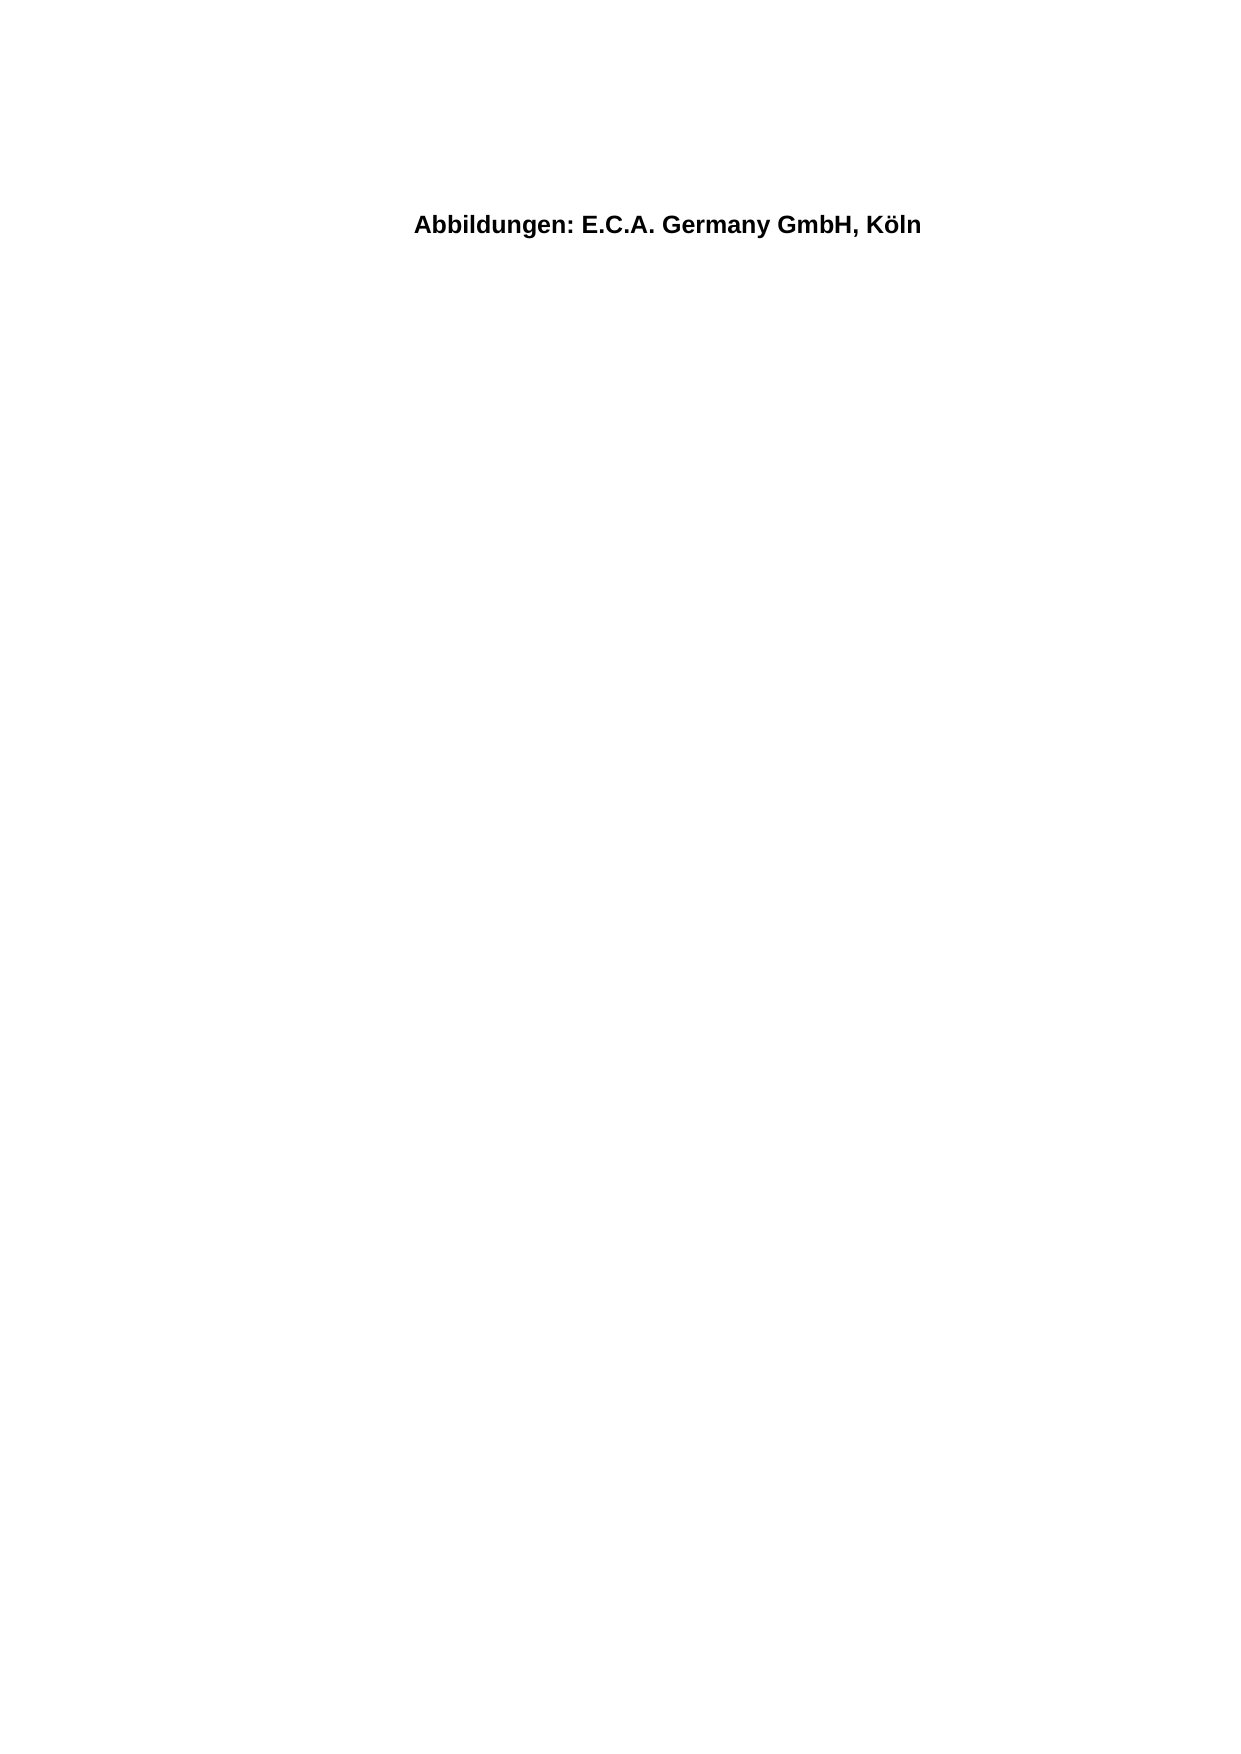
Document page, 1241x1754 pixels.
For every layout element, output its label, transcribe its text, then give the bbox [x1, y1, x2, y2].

text Abbildungen: E.C.A. Germany GmbH, Köln [413, 204, 1093, 241]
